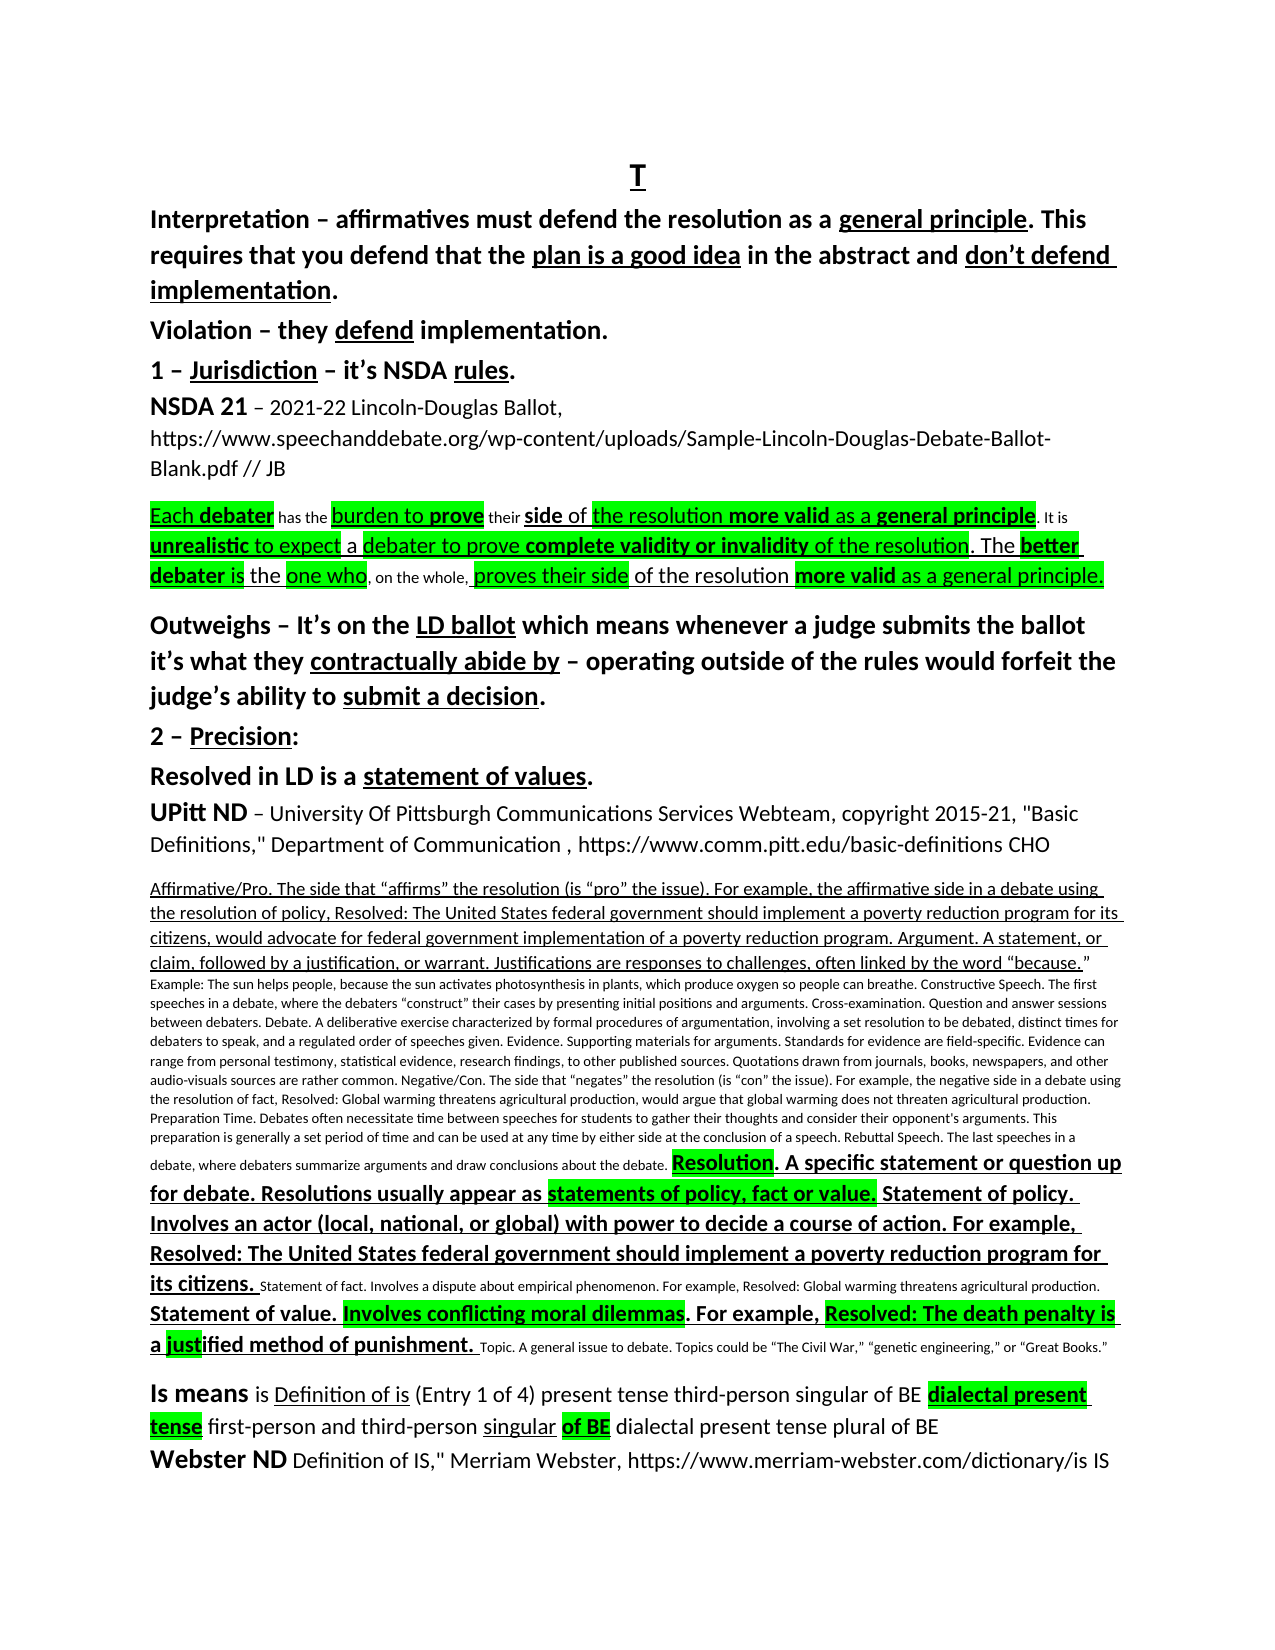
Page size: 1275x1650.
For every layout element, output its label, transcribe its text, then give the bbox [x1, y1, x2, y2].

text UPitt ND – University Of Pittsburgh Communications Services Webteam, copyright 2015-21, "Basic Definitions," Department of Communication , https://www.comm.pitt.edu/basic-definitions CHO [150, 795, 1125, 858]
subtitle 1 – Jurisdiction – it’s NSDA rules. [150, 353, 1125, 386]
text NSDA 21 – 2021-22 Lincoln-Douglas Ballot, https://www.speechanddebate.org/wp-content/uploads/Sample-Lincoln-Douglas-Debate-Ballot-Blank.pdf // JB [150, 389, 1125, 482]
subtitle Violation – they defend implementation. [150, 313, 1125, 346]
subtitle Outweighs – It’s on the LD ballot which means whenever a judge submits the ballot it’s what they contractually abide by – operating outside of the rules would forfeit the judge’s ability to submit a decision. [150, 608, 1125, 713]
subtitle Is means is Definition of is (Entry 1 of 4) present tense third-person singular of BE dialectal present tense first-person and third-person singular of BE dialectal present tense plural of BE [150, 1377, 1125, 1440]
subtitle T [150, 154, 1125, 195]
subtitle Interpretation – affirmatives must defend the resolution as a general principle. This requires that you defend that the plan is a good idea in the abstract and don’t defend implementation. [150, 202, 1125, 307]
text Affirmative/Pro. The side that “affirms” the resolution (is “pro” the issue). For example, the affirmative side in a debate using the resolution of policy, Resolved: The United States federal government should implement a poverty reduction program for its citizens, would advocate for federal government implementation of a poverty reduction program. Argument. A statement, or claim, followed by a justification, or warrant. Justifications are responses to challenges, often linked by the word “because.” Example: The sun helps people, because the sun activates photosynthesis in plants, which produce oxygen so people can breathe. Constructive Speech. The first speeches in a debate, where the debaters “construct” their cases by presenting initial positions and arguments. Cross-examination. Question and answer sessions between debaters. Debate. A deliberative exercise characterized by formal procedures of argumentation, involving a set resolution to be debated, distinct times for debaters to speak, and a regulated order of speeches given. Evidence. Supporting materials for arguments. Standards for evidence are field-specific. Evidence can range from personal testimony, statistical evidence, research findings, to other published sources. Quotations drawn from journals, books, newspapers, and other audio-visuals sources are rather common. Negative/Con. The side that “negates” the resolution (is “con” the issue). For example, the negative side in a debate using the resolution of fact, Resolved: Global warming threatens agricultural production, would argue that global warming does not threaten agricultural production. Preparation Time. Debates often necessitate time between speeches for students to gather their thoughts and consider their opponent's arguments. This preparation is generally a set period of time and can be used at any time by either side at the conclusion of a speech. Rebuttal Speech. The last speeches in a debate, where debaters summarize arguments and draw conclusions about the debate. Resolution. A specific statement or question up for debate. Resolutions usually appear as statements of policy, fact or value. Statement of policy. Involves an actor (local, national, or global) with power to decide a course of action. For example, Resolved: The United States federal government should implement a poverty reduction program for its citizens. Statement of fact. Involves a dispute about empirical phenomenon. For example, Resolved: Global warming threatens agricultural production. Statement of value. Involves conflicting moral dilemmas. For example, Resolved: The death penalty is a justified method of punishment. Topic. A general issue to debate. Topics could be “The Civil War,” “genetic engineering,” or “Great Books.” [150, 877, 1125, 1358]
text Each debater has the burden to prove their side of the resolution more valid as a general principle. It is unrealistic to expect a debater to prove complete validity or invalidity of the resolution. The better debater is the one who, on the whole, proves their side of the resolution more valid as a general principle. [150, 501, 1125, 589]
subtitle Resolved in LD is a statement of values. [150, 759, 1125, 792]
subtitle 2 – Precision: [150, 719, 1125, 752]
text Webster ND Definition of IS," Merriam Webster, https://www.merriam-webster.com/dictionary/is IS [150, 1442, 1125, 1475]
